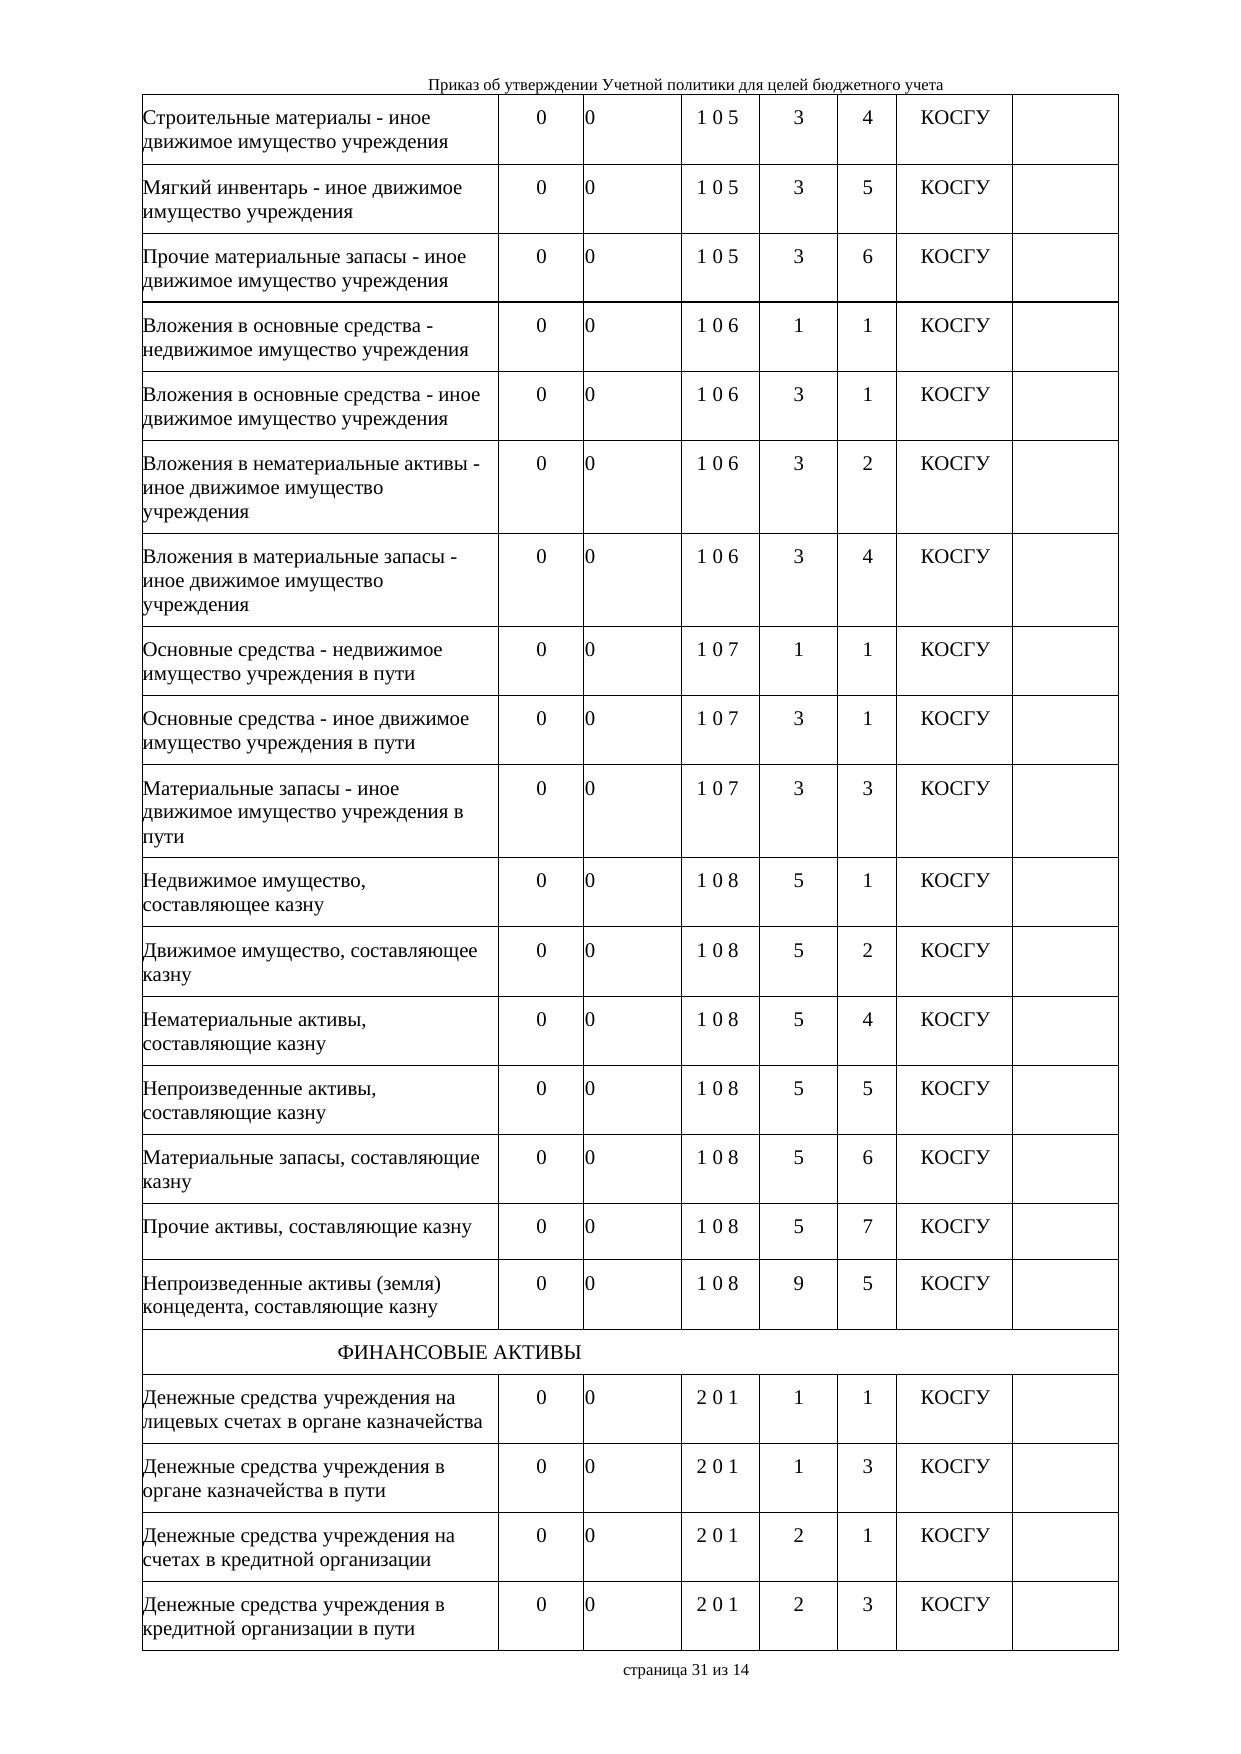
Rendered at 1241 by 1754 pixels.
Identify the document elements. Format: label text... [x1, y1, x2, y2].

table_cell 3 [760, 165, 837, 232]
table_cell 0 [584, 1513, 681, 1581]
table_cell 2 [838, 441, 896, 533]
table_cell Вложения в основные средства - недвижимое имущество учреждения [143, 303, 498, 371]
table_cell КОСГУ [897, 627, 1012, 695]
table_cell 1 0 8 [682, 1204, 759, 1259]
table_cell 0 [499, 997, 583, 1064]
table_cell [1013, 696, 1118, 764]
table_cell 0 [584, 1135, 681, 1203]
table_cell [1013, 303, 1118, 371]
table_cell КОСГУ [897, 1260, 1012, 1329]
table_header 1 0 5 [682, 95, 759, 163]
table_cell 5 [760, 997, 837, 1064]
table_cell 0 [584, 165, 681, 232]
table_cell 5 [838, 1260, 896, 1329]
table_cell 0 [584, 1260, 681, 1329]
table_cell [1013, 858, 1118, 926]
table_cell 3 [838, 765, 896, 857]
table_cell 1 [838, 696, 896, 764]
table_cell 0 [499, 765, 583, 857]
table_cell 3 [838, 1444, 896, 1512]
table_cell [1013, 1582, 1118, 1650]
table_cell 3 [760, 765, 837, 857]
table_cell Вложения в основные средства - иное движимое имущество учреждения [143, 372, 498, 440]
table_cell 1 [838, 303, 896, 371]
table_cell 4 [838, 997, 896, 1064]
table_cell 1 0 8 [682, 997, 759, 1064]
table_cell 0 [499, 1135, 583, 1203]
table_cell 9 [760, 1260, 837, 1329]
table_cell Денежные средства учреждения на лицевых счетах в органе казначейства [143, 1375, 498, 1443]
table_cell [1013, 765, 1118, 857]
table_cell 3 [838, 1582, 896, 1650]
table_cell КОСГУ [897, 1066, 1012, 1134]
table_cell 0 [584, 1375, 681, 1443]
table_cell Основные средства - иное движимое имущество учреждения в пути [143, 696, 498, 764]
table_header 0 [499, 95, 583, 163]
table_cell 1 0 6 [682, 372, 759, 440]
table_cell 0 [499, 1582, 583, 1650]
table_cell 0 [584, 858, 681, 926]
table_cell 1 [760, 627, 837, 695]
table_cell [1013, 234, 1118, 301]
table_cell 0 [584, 441, 681, 533]
table_cell Нематериальные активы, составляющие казну [143, 997, 498, 1064]
table_cell 0 [499, 303, 583, 371]
table_cell 0 [499, 234, 583, 301]
table_cell 0 [584, 1204, 681, 1259]
table_cell КОСГУ [897, 1513, 1012, 1581]
table_cell 2 [760, 1582, 837, 1650]
table_cell 1 0 7 [682, 765, 759, 857]
table_cell 0 [584, 1582, 681, 1650]
table_cell 7 [838, 1204, 896, 1259]
table_cell [1013, 927, 1118, 996]
table_cell 2 [760, 1513, 837, 1581]
table_cell [1013, 627, 1118, 695]
table_cell КОСГУ [897, 234, 1012, 301]
table_cell 0 [584, 927, 681, 996]
table_cell 1 0 8 [682, 1066, 759, 1134]
table_cell Основные средства - недвижимое имущество учреждения в пути [143, 627, 498, 695]
table_cell 0 [499, 534, 583, 626]
table_cell 1 0 8 [682, 1135, 759, 1203]
table_cell [1013, 165, 1118, 232]
table_cell КОСГУ [897, 165, 1012, 232]
table_header [1013, 95, 1118, 163]
table_cell [1013, 1513, 1118, 1581]
table_cell КОСГУ [897, 1444, 1012, 1512]
table_cell 5 [760, 927, 837, 996]
table_cell 0 [499, 696, 583, 764]
table_cell 0 [584, 627, 681, 695]
table_cell 5 [760, 1135, 837, 1203]
table_cell [1013, 1204, 1118, 1259]
table_cell 5 [838, 165, 896, 232]
table_cell 0 [584, 372, 681, 440]
table_cell 1 [838, 858, 896, 926]
table_cell КОСГУ [897, 1204, 1012, 1259]
table_cell 0 [499, 1066, 583, 1134]
table_cell ФИНАНСОВЫЕ АКТИВЫ [143, 1330, 1118, 1374]
table_cell [1013, 441, 1118, 533]
table_cell [1013, 1135, 1118, 1203]
table_cell Прочие материальные запасы - иное движимое имущество учреждения [143, 234, 498, 301]
table_cell 3 [760, 534, 837, 626]
table_header Строительные материалы - иное движимое имущество учреждения [143, 95, 498, 163]
table_cell 3 [760, 234, 837, 301]
table_cell 0 [499, 1444, 583, 1512]
table_cell Денежные средства учреждения на счетах в кредитной организации [143, 1513, 498, 1581]
table_cell 1 0 7 [682, 696, 759, 764]
table_cell 0 [499, 1375, 583, 1443]
table_cell 0 [499, 627, 583, 695]
table_cell 1 [838, 372, 896, 440]
table_cell 1 0 6 [682, 441, 759, 533]
table_cell 1 0 8 [682, 858, 759, 926]
table_header 4 [838, 95, 896, 163]
table_cell 1 0 5 [682, 165, 759, 232]
table_cell [1013, 997, 1118, 1064]
table_cell [1013, 372, 1118, 440]
table_cell 1 [838, 1513, 896, 1581]
table_cell 0 [584, 303, 681, 371]
table_cell Материальные запасы - иное движимое имущество учреждения в пути [143, 765, 498, 857]
table_cell 1 0 8 [682, 1260, 759, 1329]
table_header 0 [584, 95, 681, 163]
table_cell 5 [838, 1066, 896, 1134]
table_cell [1013, 534, 1118, 626]
table_cell 0 [499, 441, 583, 533]
table_cell 3 [760, 696, 837, 764]
table_cell КОСГУ [897, 997, 1012, 1064]
table_cell 1 0 6 [682, 534, 759, 626]
table_cell 6 [838, 1135, 896, 1203]
table_cell 5 [760, 1204, 837, 1259]
table_cell КОСГУ [897, 1135, 1012, 1203]
table_cell КОСГУ [897, 1582, 1012, 1650]
table_cell 0 [584, 997, 681, 1064]
table_cell 0 [499, 372, 583, 440]
table_cell КОСГУ [897, 858, 1012, 926]
table_cell 0 [499, 1513, 583, 1581]
table_cell КОСГУ [897, 534, 1012, 626]
table_cell 0 [499, 1260, 583, 1329]
table_cell 1 [838, 1375, 896, 1443]
table_cell 1 [760, 1444, 837, 1512]
table_cell 1 0 8 [682, 927, 759, 996]
table_cell Непроизведенные активы, составляющие казну [143, 1066, 498, 1134]
table_cell КОСГУ [897, 1375, 1012, 1443]
table_cell 0 [584, 1444, 681, 1512]
table_cell 0 [584, 534, 681, 626]
table_cell 6 [838, 234, 896, 301]
table_cell Вложения в нематериальные активы - иное движимое имущество учреждения [143, 441, 498, 533]
table_cell Движимое имущество, составляющее казну [143, 927, 498, 996]
table_cell 2 0 1 [682, 1375, 759, 1443]
table_cell Денежные средства учреждения в органе казначейства в пути [143, 1444, 498, 1512]
table_cell Непроизведенные активы (земля) концедента, составляющие казну [143, 1260, 498, 1329]
table_cell [1013, 1444, 1118, 1512]
table_cell 0 [584, 696, 681, 764]
table_cell 2 [838, 927, 896, 996]
table_cell 5 [760, 858, 837, 926]
table_cell 5 [760, 1066, 837, 1134]
table_cell Денежные средства учреждения в кредитной организации в пути [143, 1582, 498, 1650]
table_cell КОСГУ [897, 927, 1012, 996]
table_cell 0 [584, 1066, 681, 1134]
table_cell Материальные запасы, составляющие казну [143, 1135, 498, 1203]
table_cell КОСГУ [897, 696, 1012, 764]
table_cell 0 [499, 1204, 583, 1259]
table_cell 1 0 5 [682, 234, 759, 301]
table_cell Вложения в материальные запасы - иное движимое имущество учреждения [143, 534, 498, 626]
table_cell 0 [584, 234, 681, 301]
table_cell КОСГУ [897, 372, 1012, 440]
table_cell 1 0 7 [682, 627, 759, 695]
table_cell 0 [499, 858, 583, 926]
table_header КОСГУ [897, 95, 1012, 163]
table_cell [1013, 1066, 1118, 1134]
table_cell 1 [760, 303, 837, 371]
table_cell КОСГУ [897, 765, 1012, 857]
table_cell 0 [584, 765, 681, 857]
table_cell 2 0 1 [682, 1582, 759, 1650]
table_cell КОСГУ [897, 303, 1012, 371]
table_cell 1 [838, 627, 896, 695]
table_cell КОСГУ [897, 441, 1012, 533]
table_cell Прочие активы, составляющие казну [143, 1204, 498, 1259]
table_cell Мягкий инвентарь - иное движимое имущество учреждения [143, 165, 498, 232]
table_cell Недвижимое имущество, составляющее казну [143, 858, 498, 926]
table_cell [1013, 1375, 1118, 1443]
table_cell 4 [838, 534, 896, 626]
table_cell 2 0 1 [682, 1444, 759, 1512]
table_cell 0 [499, 927, 583, 996]
table_header 3 [760, 95, 837, 163]
table_cell 2 0 1 [682, 1513, 759, 1581]
table_cell [1013, 1260, 1118, 1329]
table_cell 3 [760, 441, 837, 533]
table_cell 3 [760, 372, 837, 440]
table_cell 0 [499, 165, 583, 232]
table_cell 1 [760, 1375, 837, 1443]
table_cell 1 0 6 [682, 303, 759, 371]
